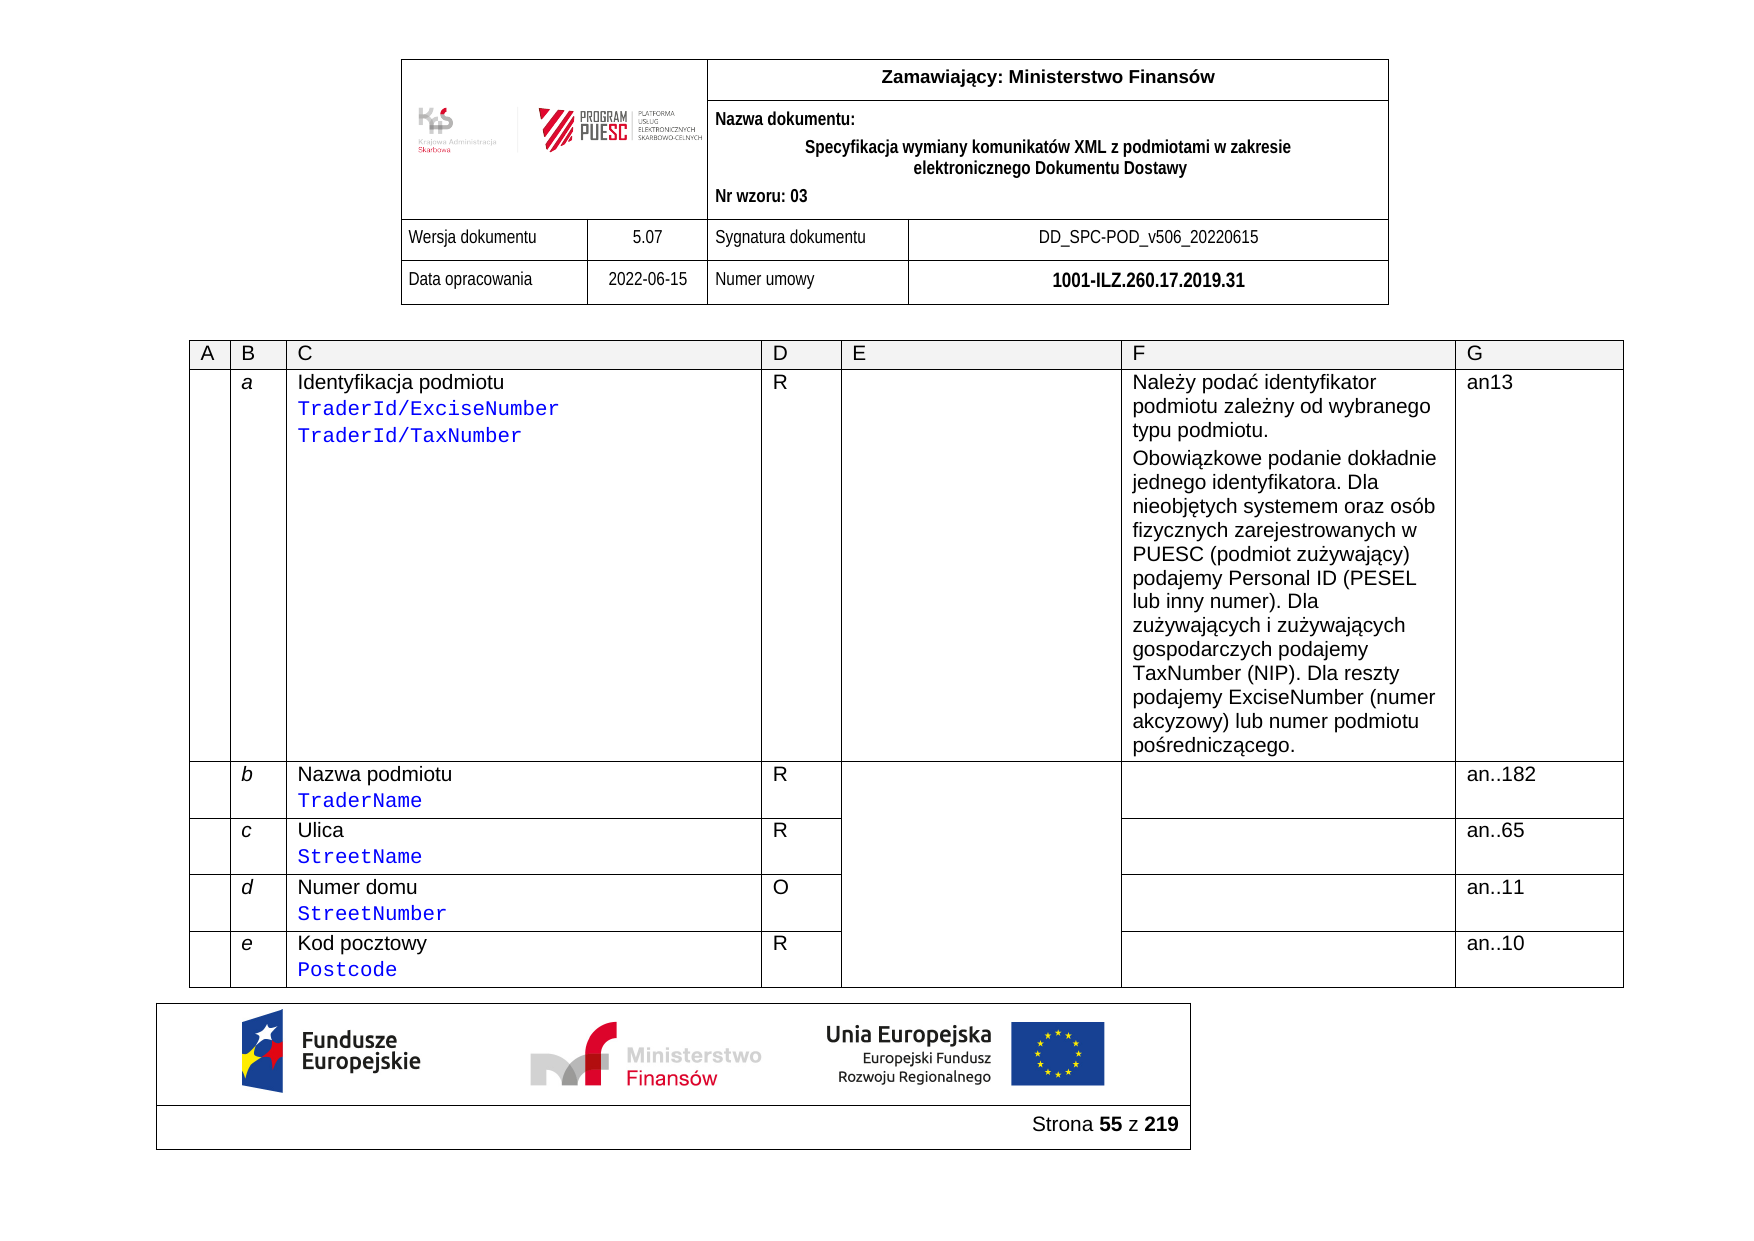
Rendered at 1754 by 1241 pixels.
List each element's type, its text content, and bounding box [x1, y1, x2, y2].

table_header G [1456, 341, 1623, 369]
table_cell R [762, 370, 841, 761]
picture [242, 1009, 1105, 1093]
table_header A [190, 341, 230, 369]
table_cell an..65 [1456, 819, 1623, 874]
table_cell an13 [1456, 370, 1623, 761]
table_header B [231, 341, 286, 369]
table_cell Ulica StreetName [287, 819, 761, 874]
table_cell b [231, 762, 286, 818]
table_cell [842, 762, 1121, 987]
table_cell Identyfikacja podmiotu TraderId/ExciseNumber TraderId/TaxNumber [287, 370, 761, 761]
table_cell R [762, 932, 841, 987]
table_cell a [231, 370, 286, 761]
table_cell [190, 875, 230, 931]
table_cell [190, 932, 230, 987]
table_cell R [762, 762, 841, 818]
table_cell [1122, 932, 1455, 987]
table_cell Kod pocztowy Postcode [287, 932, 761, 987]
table_cell O [762, 875, 841, 931]
table_header D [762, 341, 841, 369]
table_cell an..182 [1456, 762, 1623, 818]
table_cell Numer domu StreetNumber [287, 875, 761, 931]
picture [408, 97, 702, 163]
table_cell R [762, 819, 841, 874]
table_header E [842, 341, 1121, 369]
table_cell [842, 370, 1121, 761]
table_cell d [231, 875, 286, 931]
table_cell [190, 762, 230, 818]
table_header C [287, 341, 761, 369]
table_cell Należy podać identyfikator podmiotu zależny od wybranego typu podmiotu. Obowiązkowe podanie dokładnie jednego identyfikatora. Dla nieobjętych systemem oraz osób fizycznych zarejestrowanych w PUESC (podmiot zużywający) podajemy Personal ID (PESEL lub inny numer). Dla zużywających i zużywających gospodarczych podajemy TaxNumber (NIP). Dla reszty podajemy ExciseNumber (numer akcyzowy) lub numer podmiotu pośredniczącego. [1122, 370, 1455, 761]
table_cell [1122, 762, 1455, 818]
table_header F [1122, 341, 1455, 369]
table_cell [190, 370, 230, 761]
table_cell c [231, 819, 286, 874]
table_cell [1122, 819, 1455, 874]
table_cell an..10 [1456, 932, 1623, 987]
table_cell [190, 819, 230, 874]
table_cell [1122, 875, 1455, 931]
table_cell an..11 [1456, 875, 1623, 931]
table_cell e [231, 932, 286, 987]
table_cell Nazwa podmiotu TraderName [287, 762, 761, 818]
